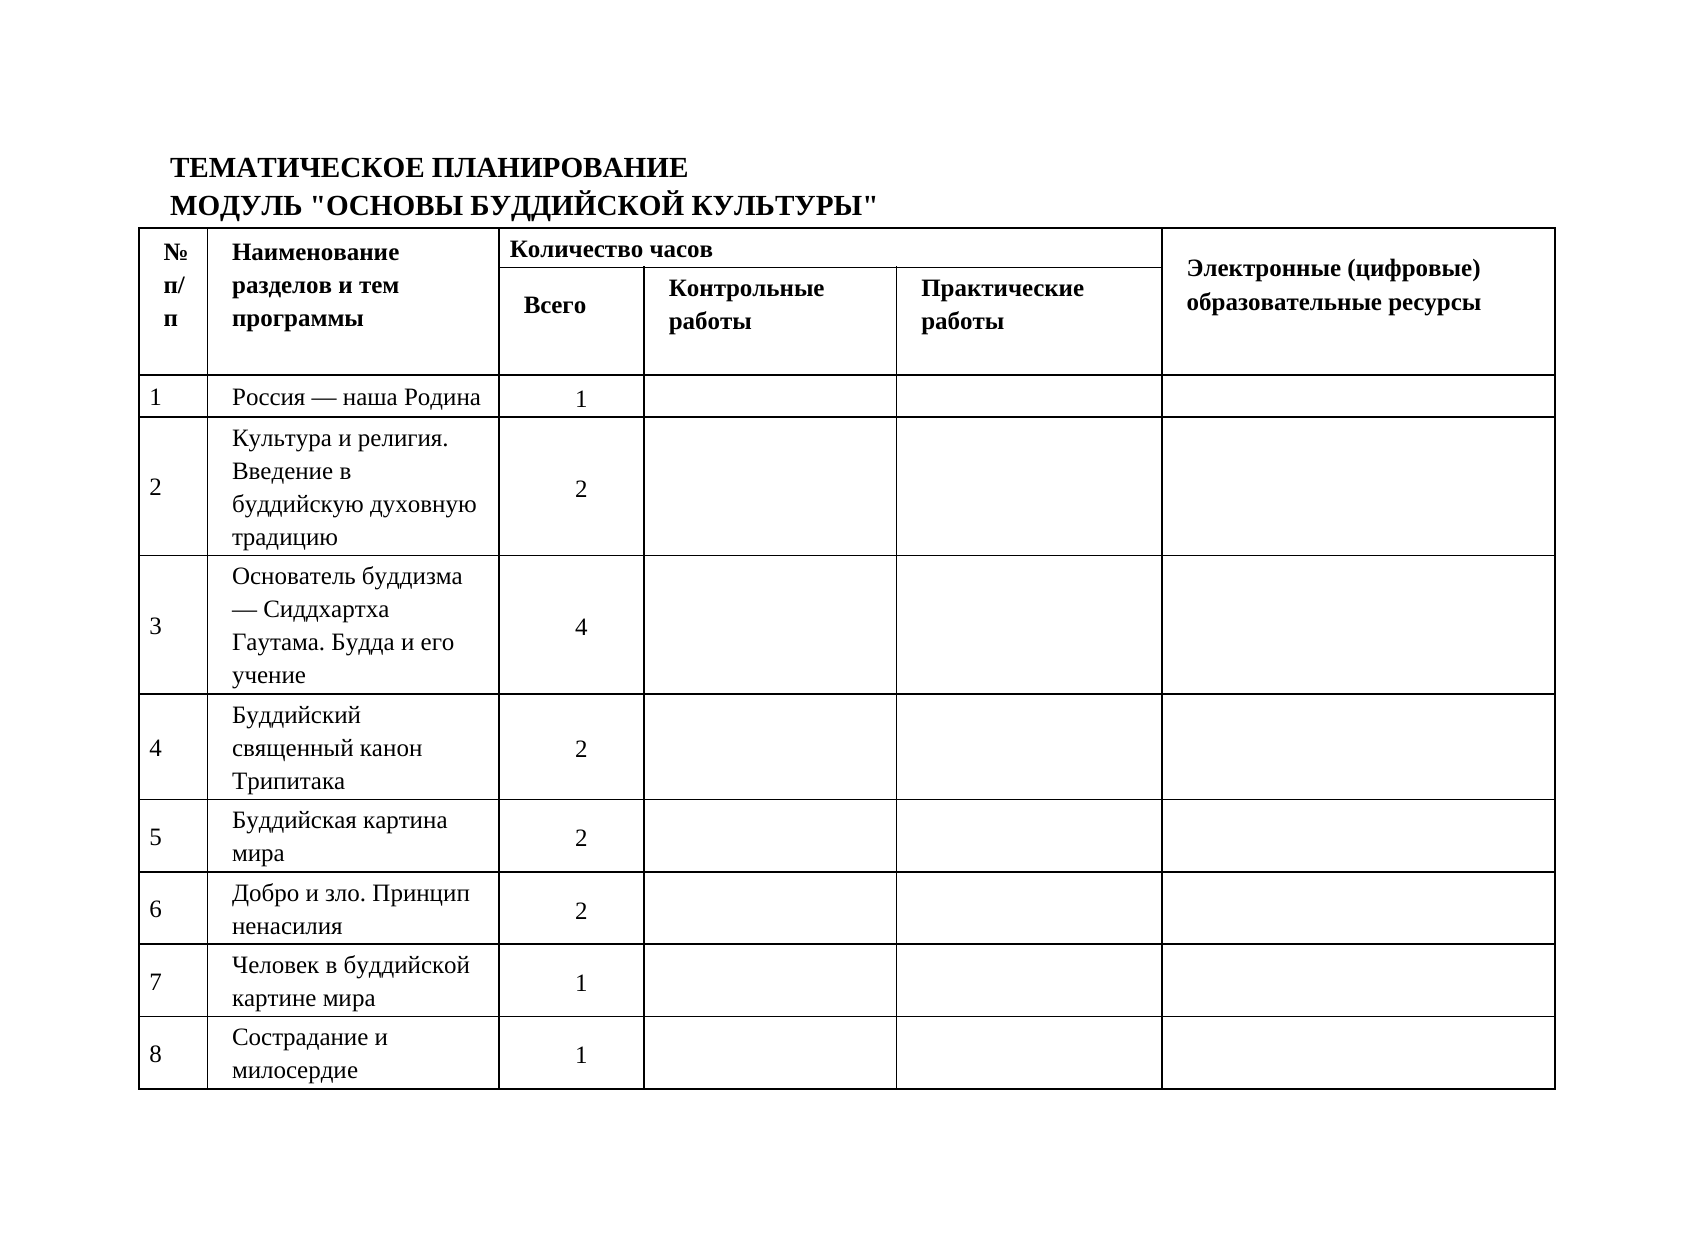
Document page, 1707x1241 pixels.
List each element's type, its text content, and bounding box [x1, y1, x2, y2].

table_cell [897, 556, 1161, 693]
table_cell 4 [140, 695, 207, 798]
table_cell [897, 800, 1161, 871]
table_cell Россия — наша Родина [208, 376, 498, 416]
table_cell 1 [500, 945, 643, 1016]
table_cell Основатель буддизма — Сиддхартха Гаутама. Будда и его учение [208, 556, 498, 693]
table_cell 5 [140, 800, 207, 871]
table_cell [645, 873, 896, 943]
table_cell 4 [500, 556, 643, 693]
text МОДУЛЬ "ОСНОВЫ БУДДИЙСКОЙ КУЛЬТУРЫ" [162, 188, 1557, 222]
table_cell 2 [500, 873, 643, 943]
table_cell [645, 800, 896, 871]
table_cell 1 [140, 376, 207, 416]
table_cell 1 [500, 376, 643, 416]
table_cell [645, 376, 896, 416]
table_header № п/п [140, 229, 207, 374]
table_cell 2 [140, 418, 207, 555]
table_cell [897, 695, 1161, 798]
table_cell 7 [140, 945, 207, 1016]
table_cell [897, 1017, 1161, 1088]
table_cell Культура и религия. Введение в буддийскую духовную традицию [208, 418, 498, 555]
table_cell [645, 418, 896, 555]
table_cell 2 [500, 418, 643, 555]
table_cell [897, 873, 1161, 943]
table_cell [645, 1017, 896, 1088]
table_cell Добро и зло. Принцип ненасилия [208, 873, 498, 943]
table_cell Практические работы [897, 268, 1161, 374]
table_cell [1163, 418, 1554, 555]
table_cell 6 [140, 873, 207, 943]
table_cell Сострадание и милосердие [208, 1017, 498, 1088]
table_cell 8 [140, 1017, 207, 1088]
table_cell 2 [500, 695, 643, 798]
table_cell [645, 695, 896, 798]
table_cell [1163, 695, 1554, 798]
table_cell [1163, 1017, 1554, 1088]
table_header Наименование разделов и тем программы [208, 229, 498, 374]
table_cell Контрольные работы [645, 268, 896, 374]
table_cell [897, 376, 1161, 416]
table_header Электронные (цифровые) образовательные ресурсы [1163, 229, 1554, 374]
table_cell [645, 556, 896, 693]
table_cell [645, 945, 896, 1016]
table_cell [1163, 556, 1554, 693]
table_cell [1163, 945, 1554, 1016]
table_cell Всего [500, 268, 643, 374]
table_cell 2 [500, 800, 643, 871]
table_cell [897, 945, 1161, 1016]
table_cell [1163, 873, 1554, 943]
table_cell Буддийский священный канон Трипитака [208, 695, 498, 798]
table_header Количество часов [500, 229, 1161, 266]
table_cell Человек в буддийской картине мира [208, 945, 498, 1016]
table_cell [1163, 376, 1554, 416]
text ТЕМАТИЧЕСКОЕ ПЛАНИРОВАНИЕ [162, 150, 1557, 183]
table_cell [897, 418, 1161, 555]
table_cell [1163, 800, 1554, 871]
table_cell Буддийская картина мира [208, 800, 498, 871]
table_cell 3 [140, 556, 207, 693]
table_cell 1 [500, 1017, 643, 1088]
